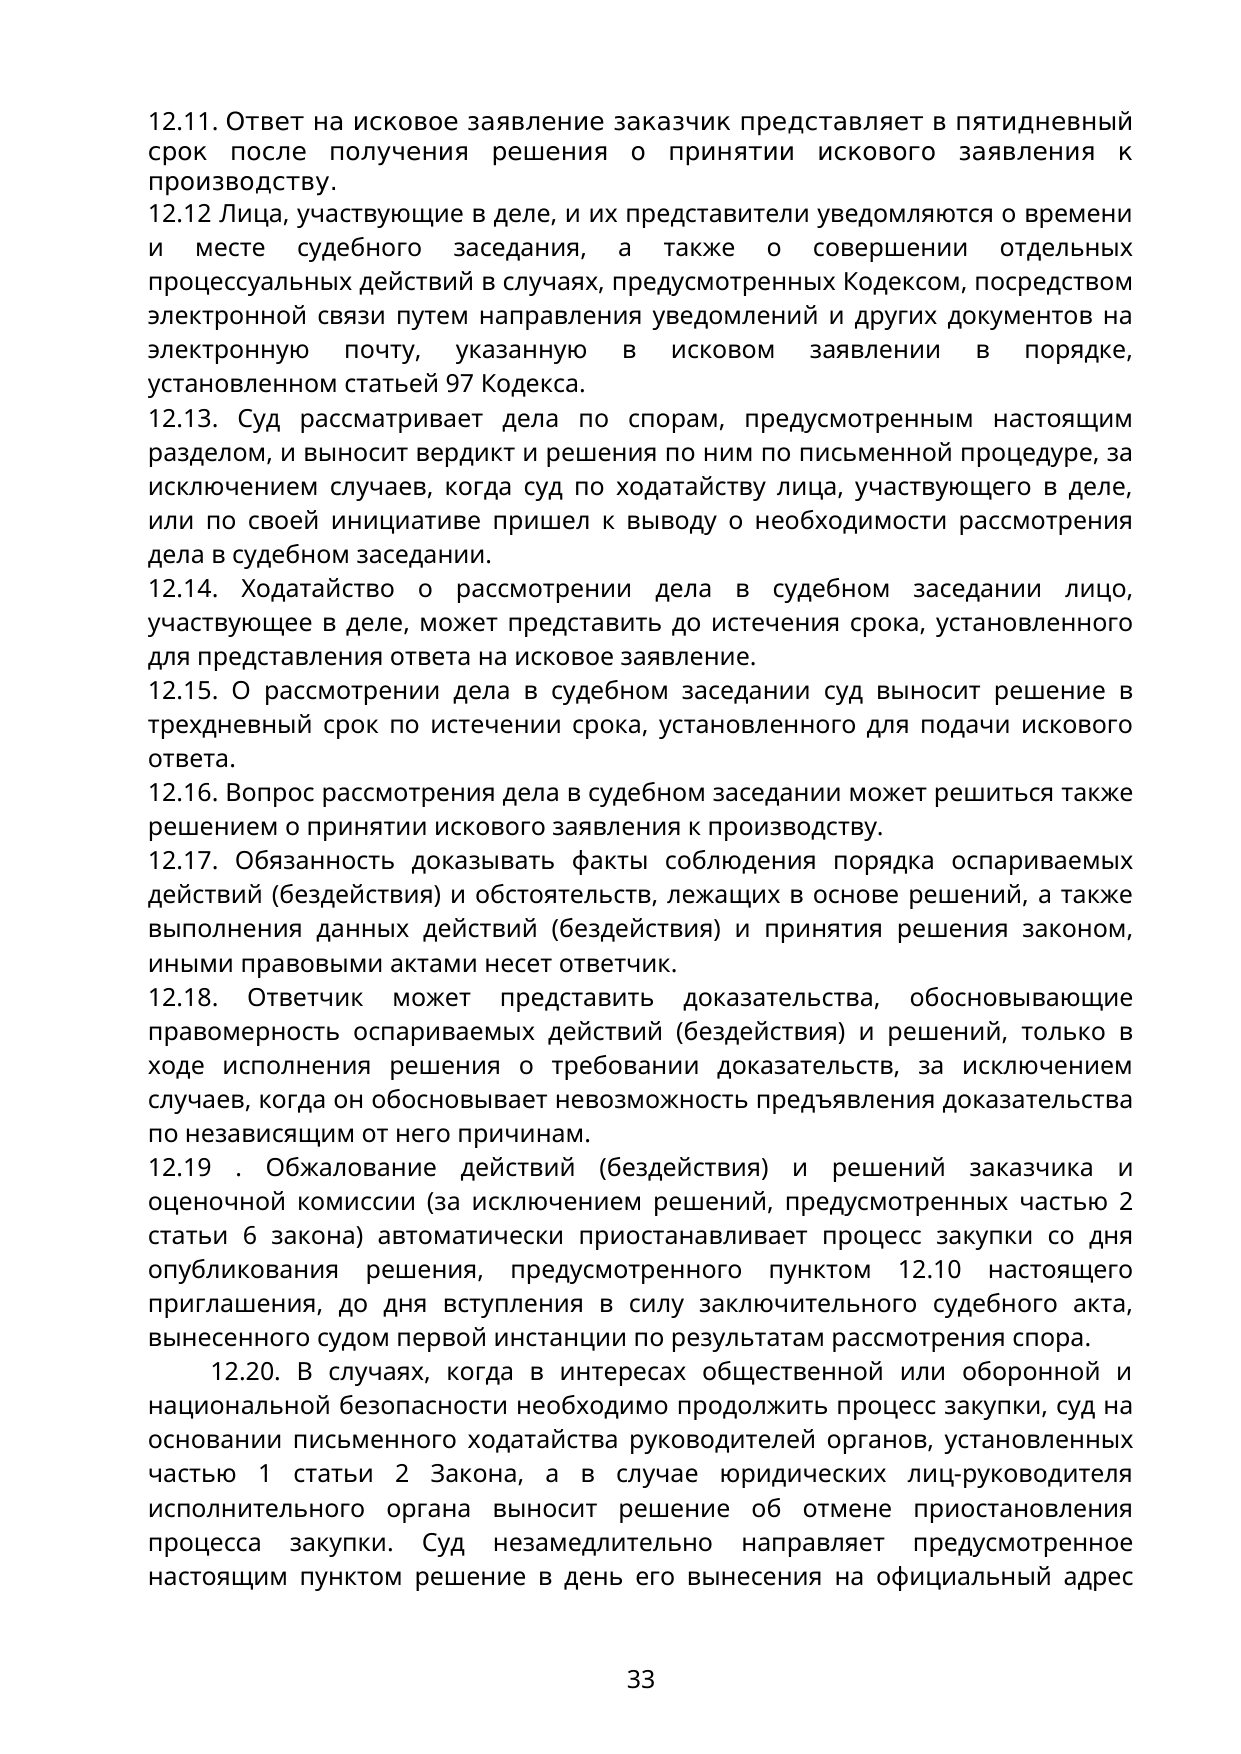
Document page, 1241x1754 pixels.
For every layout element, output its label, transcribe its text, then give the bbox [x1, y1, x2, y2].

text 12.18. Ответчик может представить доказательства, обосновывающие правомерность оспариваемых действий (бездействия) и решений, только в ходе исполнения решения о требовании доказательств, за исключением случаев, когда он обосновывает невозможность предъявления доказательства по независящим от него причинам. [148, 979, 1134, 1149]
text 12.11. Ответ на исковое заявление заказчик представляет в пятидневный срок после получения решения о принятии искового заявления к производству. [148, 103, 1134, 196]
text 12.14. Ходатайство о рассмотрении дела в судебном заседании лицо, участвующее в деле, может представить до истечения срока, установленного для представления ответа на исковое заявление. [148, 571, 1134, 673]
text 12.12 Лица, участвующие в деле, и их представители уведомляются о времени и месте судебного заседания, а также о совершении отдельных процессуальных действий в случаях, предусмотренных Кодексом, посредством электронной связи путем направления уведомлений и других документов на электронную почту, указанную в исковом заявлении в порядке, установленном статьей 97 Кодекса. [148, 196, 1134, 400]
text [148, 1354, 1134, 1592]
text 12.15. О рассмотрении дела в судебном заседании суд выносит решение в трехдневный срок по истечении срока, установленного для подачи искового ответа. [148, 673, 1134, 775]
text 12.17. Обязанность доказывать факты соблюдения порядка оспариваемых действий (бездействия) и обстоятельств, лежащих в основе решений, а также выполнения данных действий (бездействия) и принятия решения законом, иными правовыми актами несет ответчик. [148, 843, 1134, 979]
text 12.13. Суд рассматривает дела по спорам, предусмотренным настоящим разделом, и выносит вердикт и решения по ним по письменной процедуре, за исключением случаев, когда суд по ходатайству лица, участвующего в деле, или по своей инициативе пришел к выводу о необходимости рассмотрения дела в судебном заседании. [148, 400, 1134, 571]
text 12.16. Вопрос рассмотрения дела в судебном заседании может решиться также решением о принятии искового заявления к производству. [148, 775, 1134, 843]
text 12.19 . Обжалование действий (бездействия) и решений заказчика и оценочной комиссии (за исключением решений, предусмотренных частью 2 статьи 6 закона) автоматически приостанавливает процесс закупки со дня опубликования решения, предусмотренного пунктом 12.10 настоящего приглашения, до дня вступления в силу заключительного судебного акта, вынесенного судом первой инстанции по результатам рассмотрения спора. [148, 1149, 1134, 1354]
